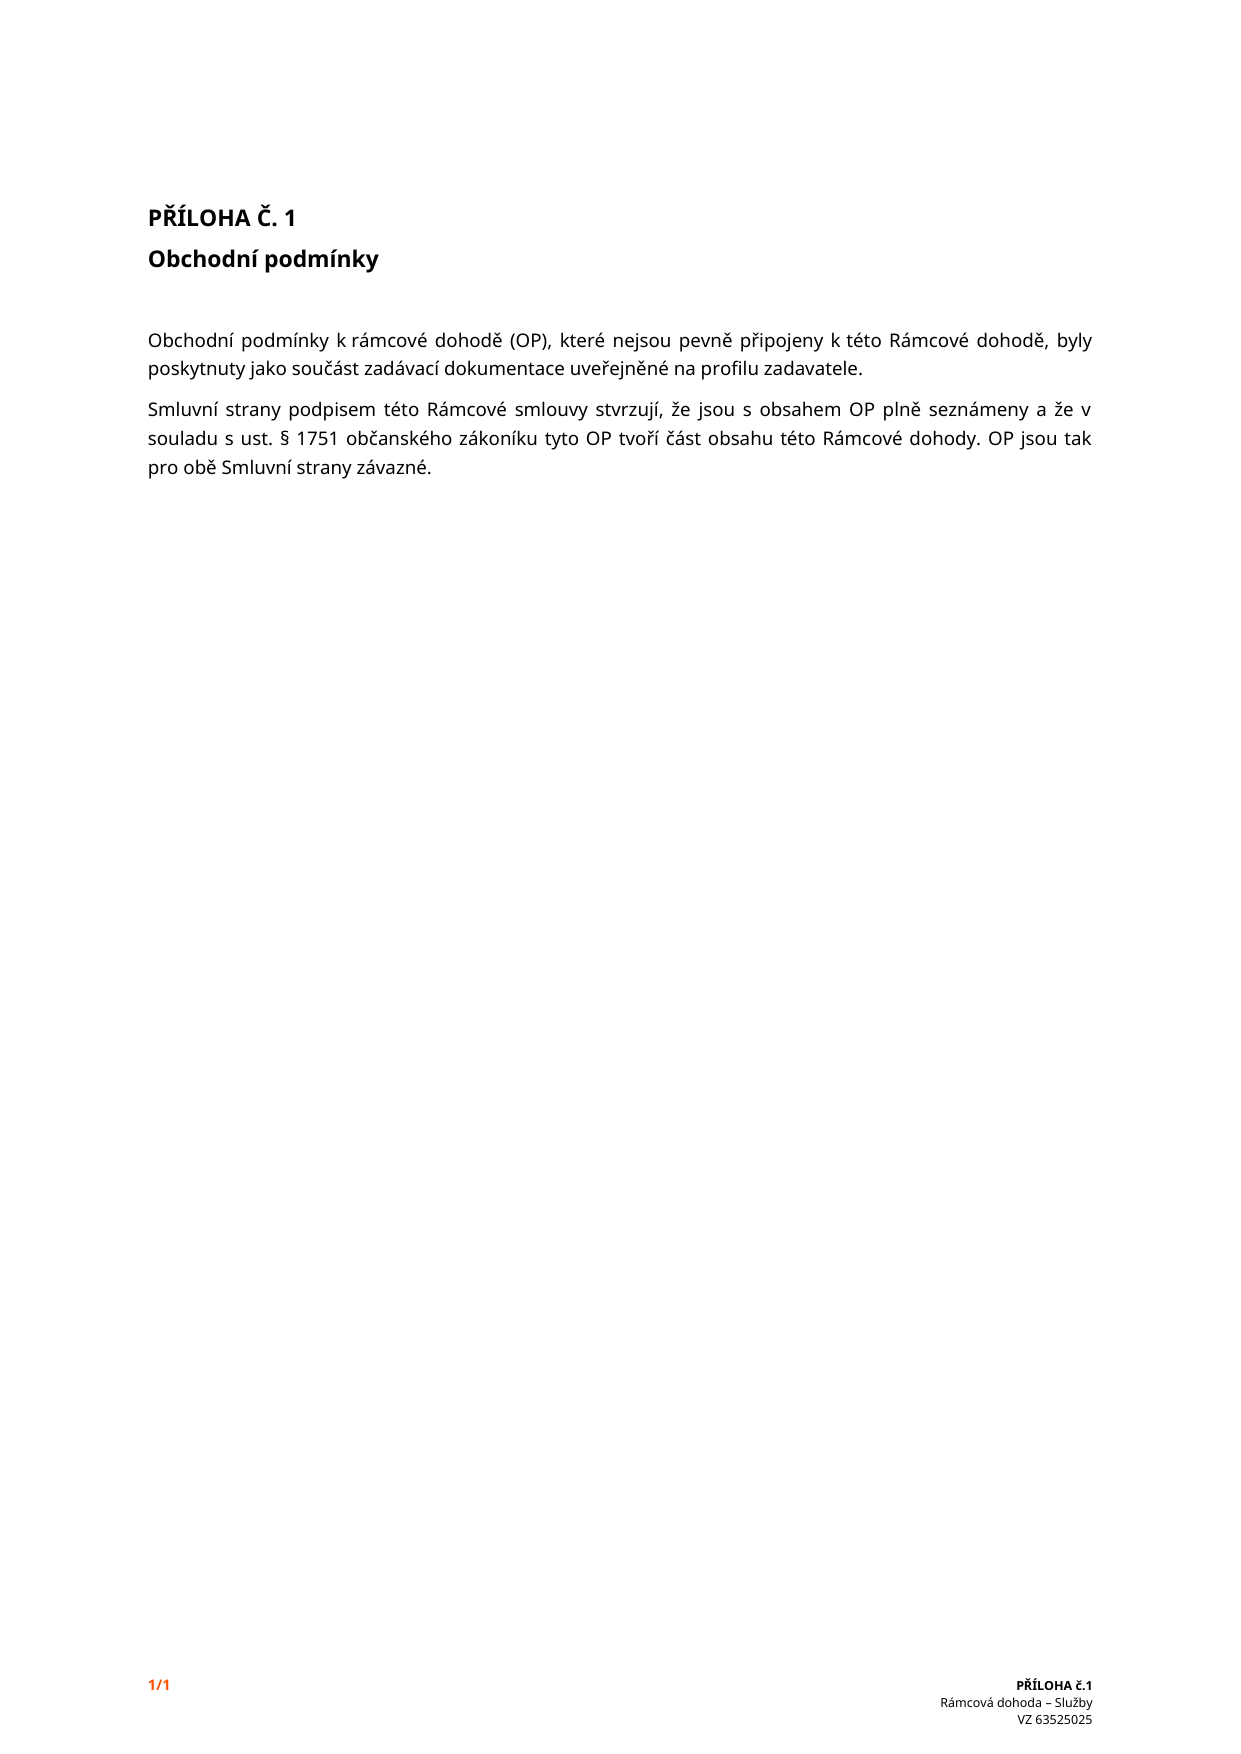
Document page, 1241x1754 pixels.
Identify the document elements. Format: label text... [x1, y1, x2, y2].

text Příloha č. 1 [148, 203, 1093, 232]
text Obchodní podmínky [148, 244, 1093, 273]
text Obchodní podmínky k rámcové dohodě (OP), které nejsou pevně připojeny k této Rámcové dohodě, byly poskytnuty jako součást zadávací dokumentace uveřejněné na profilu zadavatele. [148, 328, 1093, 381]
text Smluvní strany podpisem této Rámcové smlouvy stvrzují, že jsou s obsahem OP plně seznámeny a že v souladu s ust. § 1751 občanského zákoníku tyto OP tvoří část obsahu této Rámcové dohody. OP jsou tak pro obě Smluvní strany závazné. [148, 396, 1093, 480]
